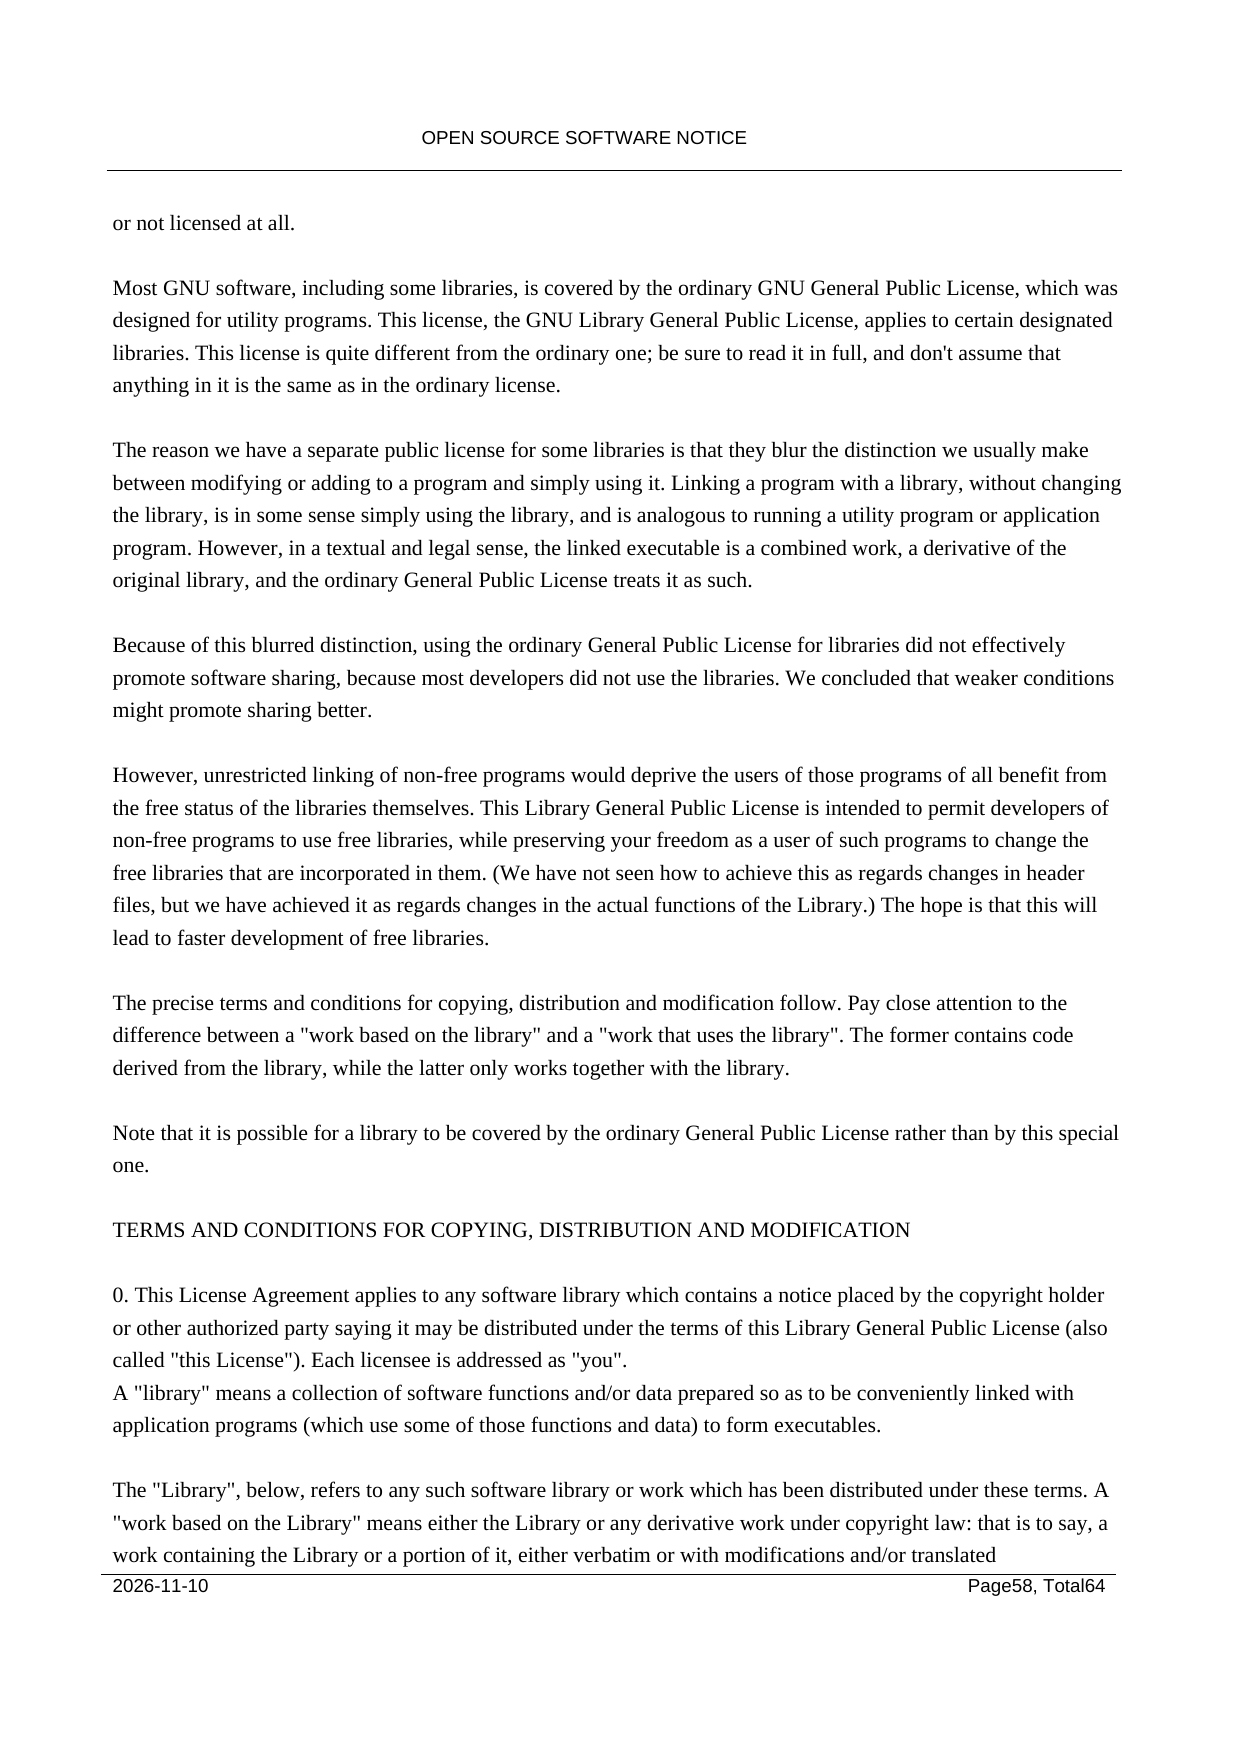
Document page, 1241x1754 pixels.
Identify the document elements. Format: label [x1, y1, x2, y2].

text [112, 206, 1128, 1571]
